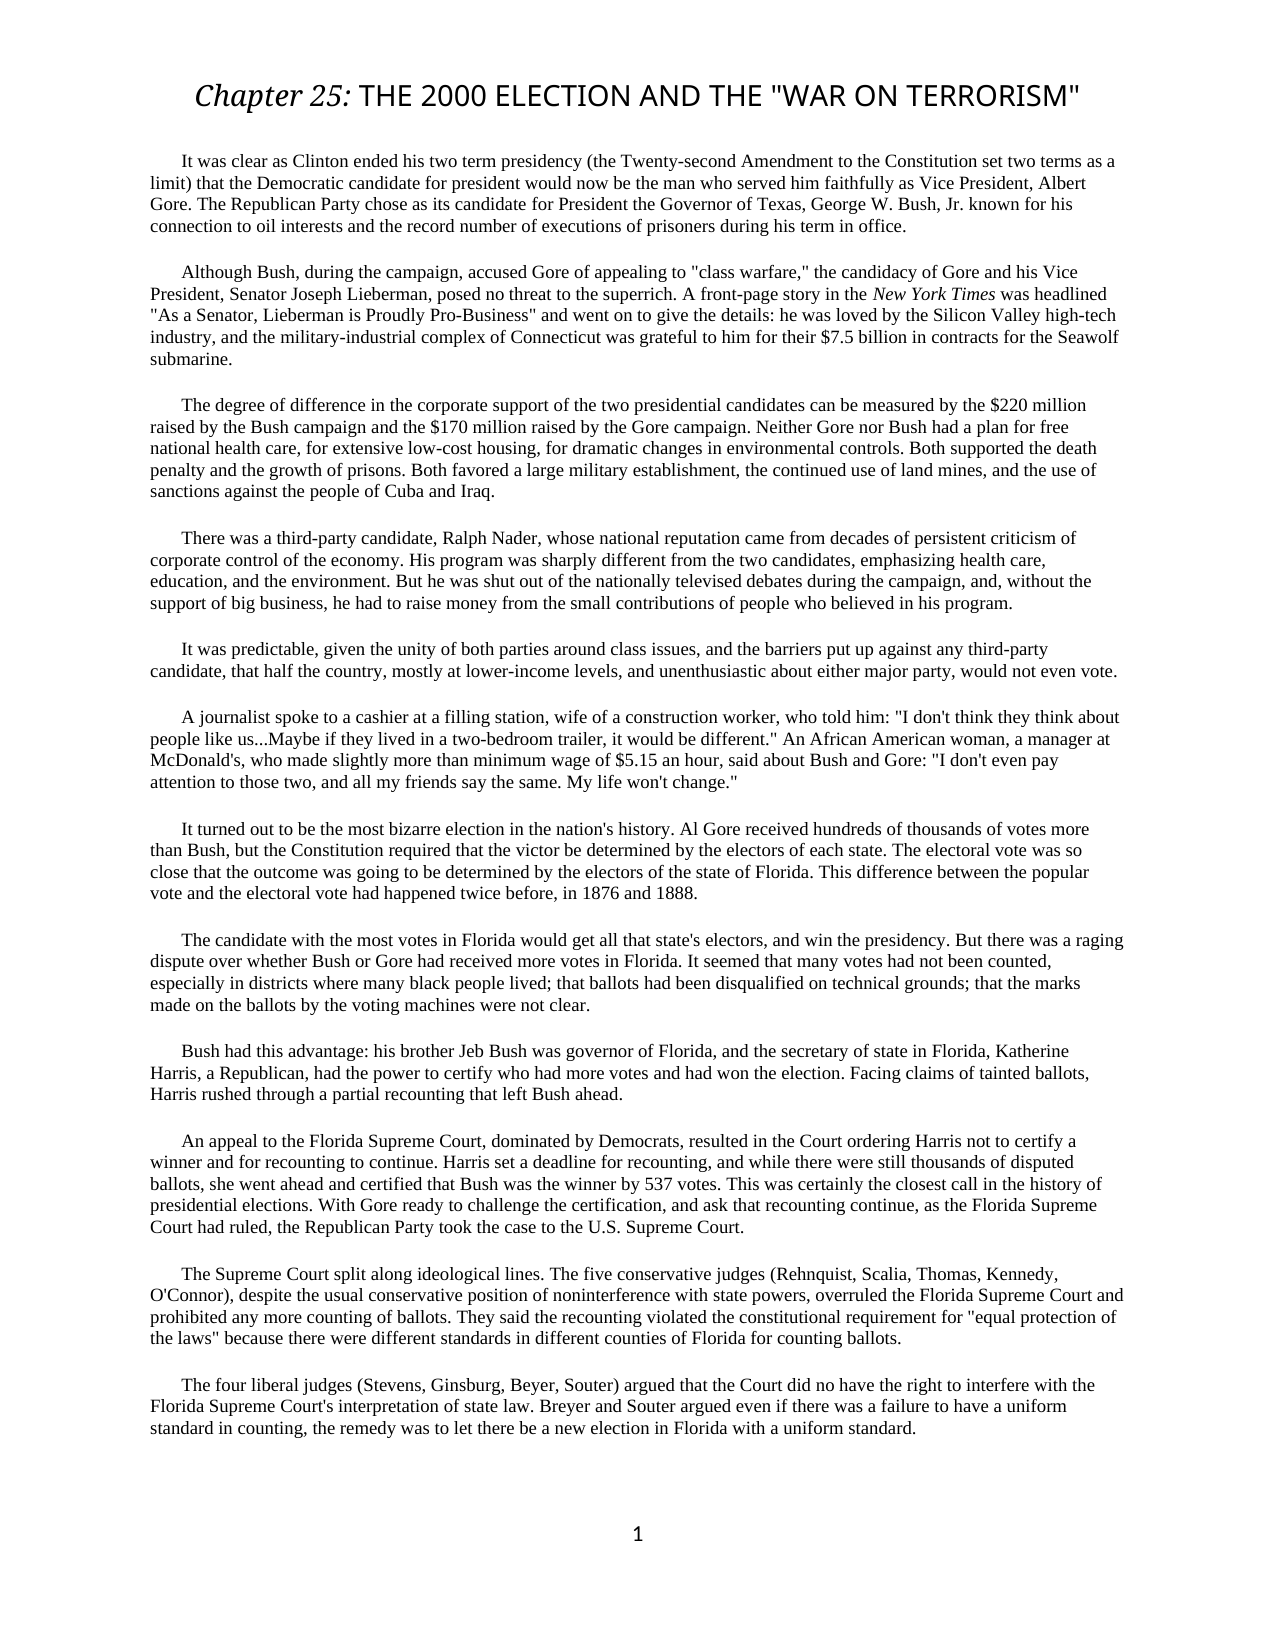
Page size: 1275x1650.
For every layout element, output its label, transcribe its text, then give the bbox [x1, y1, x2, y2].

text The Supreme Court split along ideological lines. The five conservative judges (Rehnquist, Scalia, Thomas, Kennedy, O'Connor), despite the usual conservative position of noninterference with state powers, overruled the Florida Supreme Court and prohibited any more counting of ballots. They said the recounting violated the constitutional requirement for "equal protection of the laws" because there were different standards in different counties of Florida for counting ballots. [150, 1262, 1125, 1349]
text The four liberal judges (Stevens, Ginsburg, Beyer, Souter) argued that the Court did no have the right to interfere with the Florida Supreme Court's interpretation of state law. Breyer and Souter argued even if there was a failure to have a uniform standard in counting, the remedy was to let there be a new election in Florida with a uniform standard. [150, 1374, 1125, 1438]
text Bush had this advantage: his brother Jeb Bush was governor of Florida, and the secretary of state in Florida, Katherine Harris, a Republican, had the power to certify who had more votes and had won the election. Facing claims of tainted ballots, Harris rushed through a partial recounting that left Bush ahead. [150, 1040, 1125, 1105]
text An appeal to the Florida Supreme Court, dominated by Democrats, resulted in the Court ordering Harris not to certify a winner and for recounting to continue. Harris set a deadline for recounting, and while there were still thousands of disputed ballots, she went ahead and certified that Bush was the winner by 537 votes. This was certainly the closest call in the history of presidential elections. With Gore ready to challenge the certification, and ask that recounting continue, as the Florida Supreme Court had ruled, the Republican Party took the case to the U.S. Supreme Court. [150, 1130, 1125, 1237]
text A journalist spoke to a cashier at a filling station, wife of a construction worker, who told him: "I don't think they think about people like us...Maybe if they lived in a two-bedroom trailer, it would be different." An African American woman, a manager at McDonald's, who made slightly more than minimum wage of $5.15 an hour, said about Bush and Gore: "I don't even pay attention to those two, and all my friends say the same. My life won't change." [150, 706, 1125, 792]
text It was clear as Clinton ended his two term presidency (the Twenty-second Amendment to the Constitution set two terms as a limit) that the Democratic candidate for president would now be the man who served him faithfully as Vice President, Albert Gore. The Republican Party chose as its candidate for President the Governor of Texas, George W. Bush, Jr. known for his connection to oil interests and the record number of executions of prisoners during his term in office. [150, 150, 1125, 236]
text There was a third-party candidate, Ralph Nader, whose national reputation came from decades of persistent criticism of corporate control of the economy. His program was sharply different from the two candidates, emphasizing health care, education, and the environment. But he was shut out of the nationally televised debates during the campaign, and, without the support of big business, he had to raise money from the small contributions of people who believed in his program. [150, 527, 1125, 613]
text It turned out to be the most bizarre election in the nation's history. Al Gore received hundreds of thousands of votes more than Bush, but the Constitution required that the victor be determined by the electors of each state. The electoral vote was so close that the outcome was going to be determined by the electors of the state of Florida. This difference between the popular vote and the electoral vote had happened twice before, in 1876 and 1888. [150, 817, 1125, 904]
text It was predictable, given the unity of both parties around class issues, and the barriers put up against any third-party candidate, that half the country, mostly at lower-income levels, and unenthusiastic about either major party, would not even vote. [150, 638, 1125, 681]
text Although Bush, during the campaign, accused Gore of appealing to "class warfare," the candidacy of Gore and his Vice President, Senator Joseph Lieberman, posed no threat to the superrich. A front-page story in the New York Times was headlined "As a Senator, Lieberman is Proudly Pro-Business" and went on to give the details: he was loved by the Silicon Valley high-tech industry, and the military-industrial complex of Connecticut was grateful to him for their $7.5 billion in contracts for the Seawolf submarine. [150, 261, 1125, 369]
text The candidate with the most votes in Florida would get all that state's electors, and win the presidency. But there was a raging dispute over whether Bush or Gore had received more votes in Florida. It seemed that many votes had not been counted, especially in districts where many black people lived; that ballots had been disqualified on technical grounds; that the marks made on the ballots by the voting machines were not clear. [150, 929, 1125, 1015]
text The degree of difference in the corporate support of the two presidential candidates can be measured by the $220 million raised by the Bush campaign and the $170 million raised by the Gore campaign. Neither Gore nor Bush had a plan for free national health care, for extensive low-cost housing, for dramatic changes in environmental controls. Both supported the death penalty and the growth of prisons. Both favored a large military establishment, the continued use of land mines, and the use of sanctions against the people of Cuba and Iraq. [150, 394, 1125, 502]
